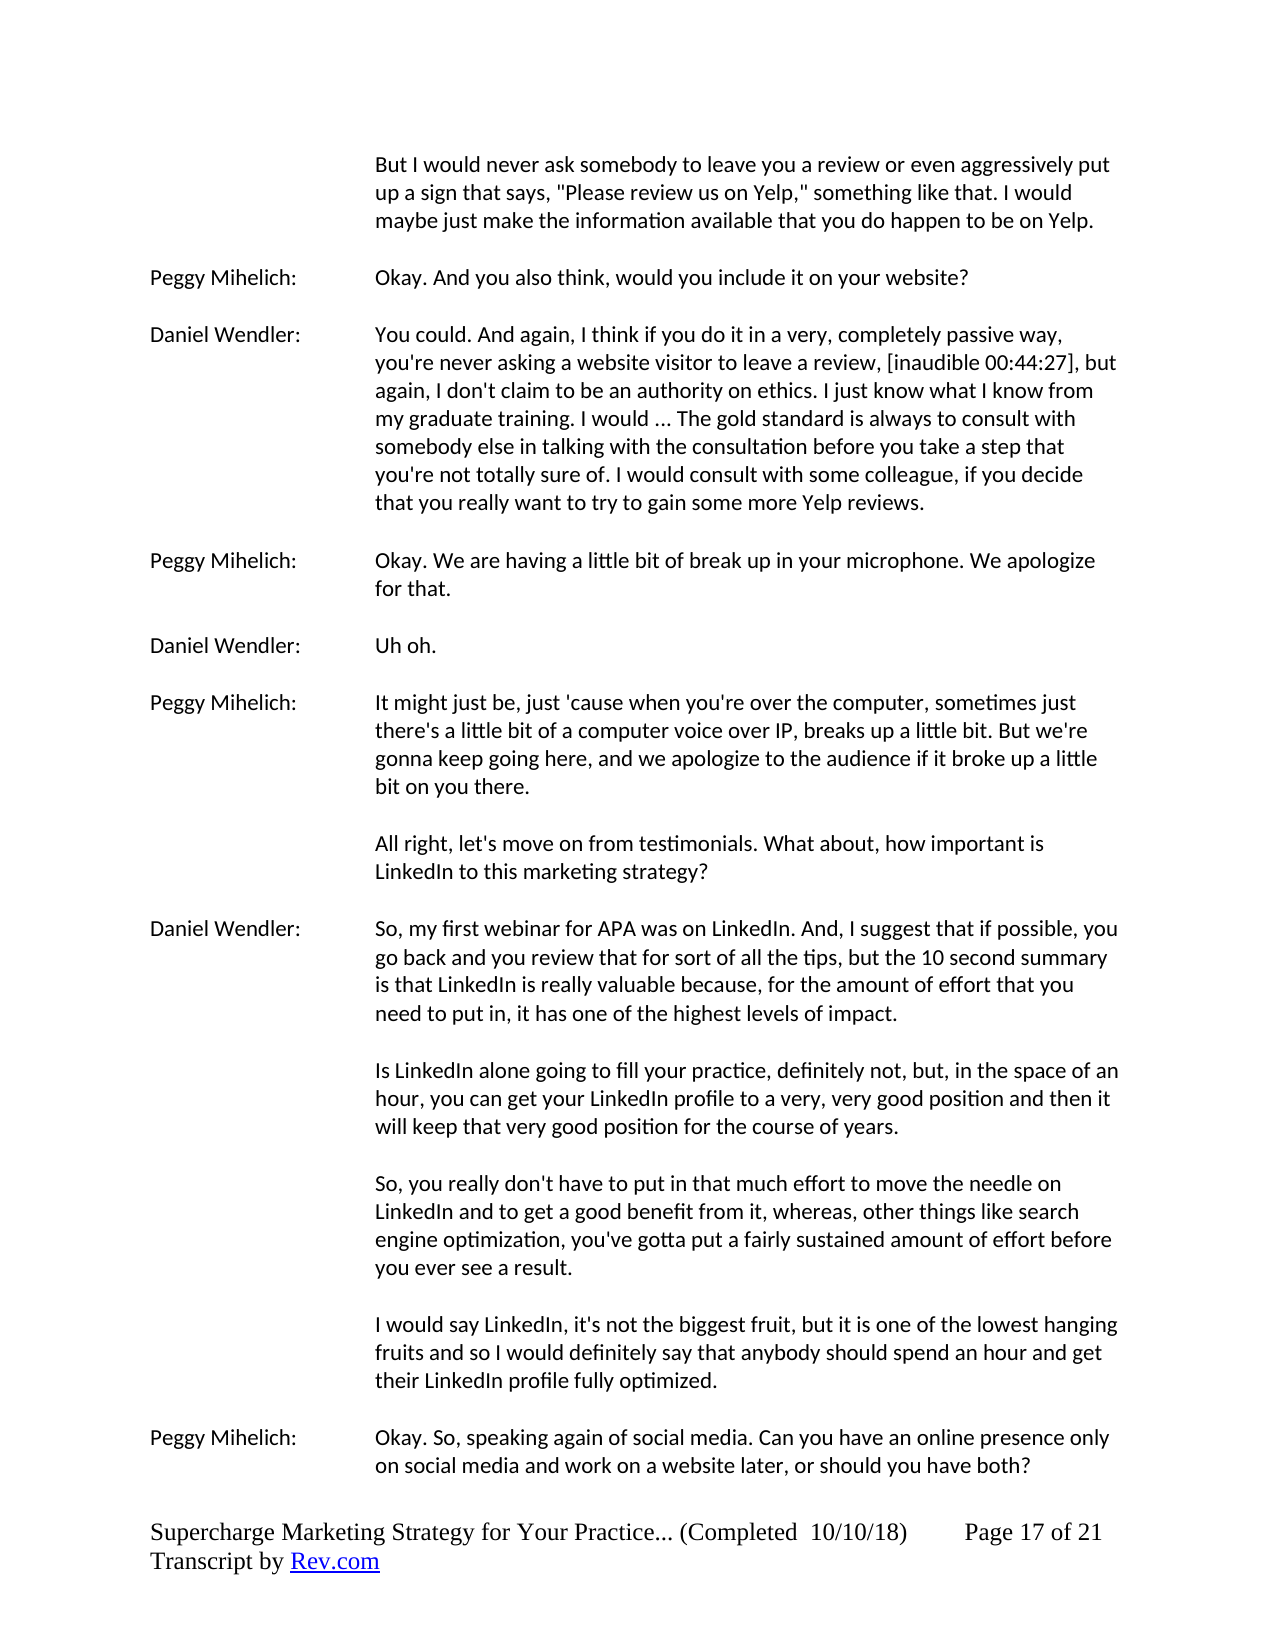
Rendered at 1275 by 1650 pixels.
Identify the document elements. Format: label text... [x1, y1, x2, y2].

text So, you really don't have to put in that much effort to move the needle on LinkedIn and to get a good benefit from it, whereas, other things like search engine optimization, you've gotta put a fairly sustained amount of effort before you ever see a result. [150, 1169, 1125, 1281]
text I would say LinkedIn, it's not the biggest fruit, but it is one of the lowest hanging fruits and so I would definitely say that anybody should spend an hour and get their LinkedIn profile fully optimized. [150, 1310, 1125, 1394]
text Is LinkedIn alone going to fill your practice, definitely not, but, in the space of an hour, you can get your LinkedIn profile to a very, very good position and then it will keep that very good position for the course of years. [150, 1056, 1125, 1140]
text But I would never ask somebody to leave you a review or even aggressively put up a sign that says, "Please review us on Yelp," something like that. I would maybe just make the information available that you do happen to be on Yelp. [150, 150, 1125, 234]
text Peggy Mihelich: Okay. And you also think, would you include it on your website? [150, 263, 1125, 291]
text Peggy Mihelich: It might just be, just 'cause when you're over the computer, sometimes just there's a little bit of a computer voice over IP, breaks up a little bit. But we're gonna keep going here, and we apologize to the audience if it broke up a little bit on you there. [150, 688, 1125, 800]
text Daniel Wendler: You could. And again, I think if you do it in a very, completely passive way, you're never asking a website visitor to leave a review, [inaudible 00:44:27], but again, I don't claim to be an authority on ethics. I just know what I know from my graduate training. I would ... The gold standard is always to consult with somebody else in talking with the consultation before you take a step that you're not totally sure of. I would consult with some colleague, if you decide that you really want to try to gain some more Yelp reviews. [150, 320, 1125, 517]
text Peggy Mihelich: Okay. So, speaking again of social media. Can you have an online presence only on social media and work on a website later, or should you have both? [150, 1423, 1125, 1479]
text Daniel Wendler: Uh oh. [150, 631, 1125, 659]
text Peggy Mihelich: Okay. We are having a little bit of break up in your microphone. We apologize for that. [150, 546, 1125, 602]
text Daniel Wendler: So, my first webinar for APA was on LinkedIn. And, I suggest that if possible, you go back and you review that for sort of all the tips, but the 10 second summary is that LinkedIn is really valuable because, for the amount of effort that you need to put in, it has one of the highest levels of impact. [150, 914, 1125, 1027]
text All right, let's move on from testimonials. What about, how important is LinkedIn to this marketing strategy? [150, 829, 1125, 885]
